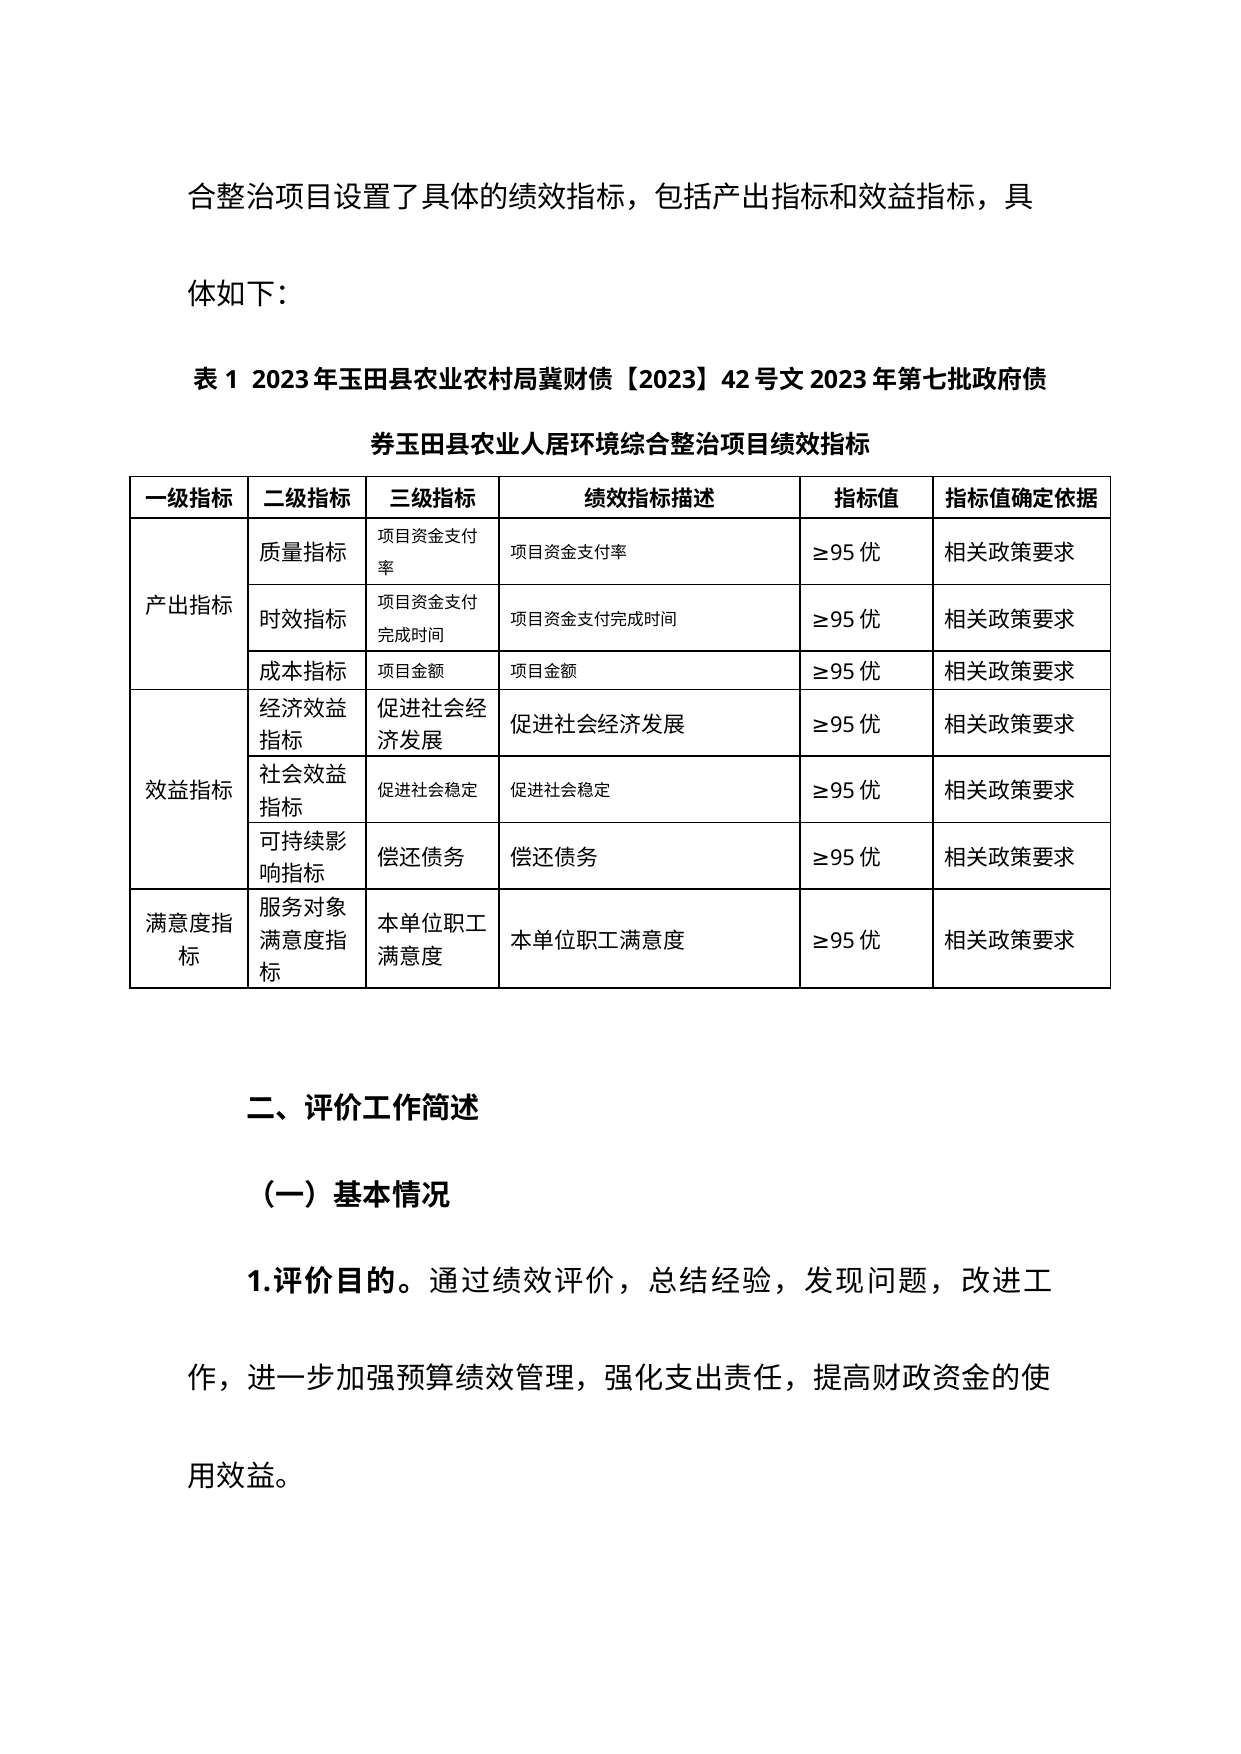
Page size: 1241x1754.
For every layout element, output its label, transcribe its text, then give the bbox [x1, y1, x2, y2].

text 1.评价目的。通过绩效评价，总结经验，发现问题，改进工作，进一步加强预算绩效管理，强化支出责任，提高财政资金的使用效益。 [187, 1246, 1053, 1506]
table_cell 相关政策要求 [934, 652, 1110, 688]
table_cell ≥95优 [801, 757, 932, 822]
table_cell 项目资金支付完成时间 [500, 585, 799, 650]
table_header 指标值确定依据 [934, 477, 1110, 517]
table_cell 偿还债务 [367, 823, 498, 888]
table_cell 项目金额 [367, 652, 498, 688]
table_cell 质量指标 [249, 519, 365, 583]
table_cell ≥95优 [801, 519, 932, 583]
table_cell 本单位职工满意度 [367, 890, 498, 987]
table_header 指标值 [801, 477, 932, 517]
table_cell 可持续影响指标 [249, 823, 365, 888]
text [187, 162, 1053, 324]
table_cell 促进社会稳定 [500, 757, 799, 822]
table_cell 项目资金支付完成时间 [367, 585, 498, 650]
table_cell 效益指标 [131, 690, 247, 888]
table_cell ≥95优 [801, 652, 932, 688]
table_cell 偿还债务 [500, 823, 799, 888]
table_cell 项目资金支付率 [500, 519, 799, 583]
table_cell 产出指标 [131, 519, 247, 688]
table_cell 经济效益指标 [249, 690, 365, 755]
table_cell 相关政策要求 [934, 823, 1110, 888]
table_cell 成本指标 [249, 652, 365, 688]
table_cell 相关政策要求 [934, 519, 1110, 583]
table_header 三级指标 [367, 477, 498, 517]
text 表 1 2023年玉田县农业农村局冀财债【2023】42号文2023年第七批政府债券玉田县农业人居环境综合整治项目绩效指标 [187, 346, 1053, 476]
text （一）基本情况 [187, 1160, 1053, 1225]
table_cell 社会效益指标 [249, 757, 365, 822]
table_cell 相关政策要求 [934, 690, 1110, 755]
table_header 二级指标 [249, 477, 365, 517]
table_cell ≥95优 [801, 890, 932, 987]
table_cell 促进社会经济发展 [367, 690, 498, 755]
table_cell 促进社会经济发展 [500, 690, 799, 755]
table_cell 时效指标 [249, 585, 365, 650]
table_cell 本单位职工满意度 [500, 890, 799, 987]
table_cell 相关政策要求 [934, 757, 1110, 822]
table_cell ≥95优 [801, 690, 932, 755]
table_cell 相关政策要求 [934, 585, 1110, 650]
table_cell 促进社会稳定 [367, 757, 498, 822]
table_cell ≥95优 [801, 823, 932, 888]
table_cell 项目资金支付率 [367, 519, 498, 583]
table_cell 相关政策要求 [934, 890, 1110, 987]
table_cell 项目金额 [500, 652, 799, 688]
table_header 一级指标 [131, 477, 247, 517]
table_header 绩效指标描述 [500, 477, 799, 517]
table_cell 服务对象满意度指标 [249, 890, 365, 987]
table_cell 满意度指标 [131, 890, 247, 987]
text 二、评价工作简述 [187, 1074, 1053, 1139]
table_cell ≥95优 [801, 585, 932, 650]
